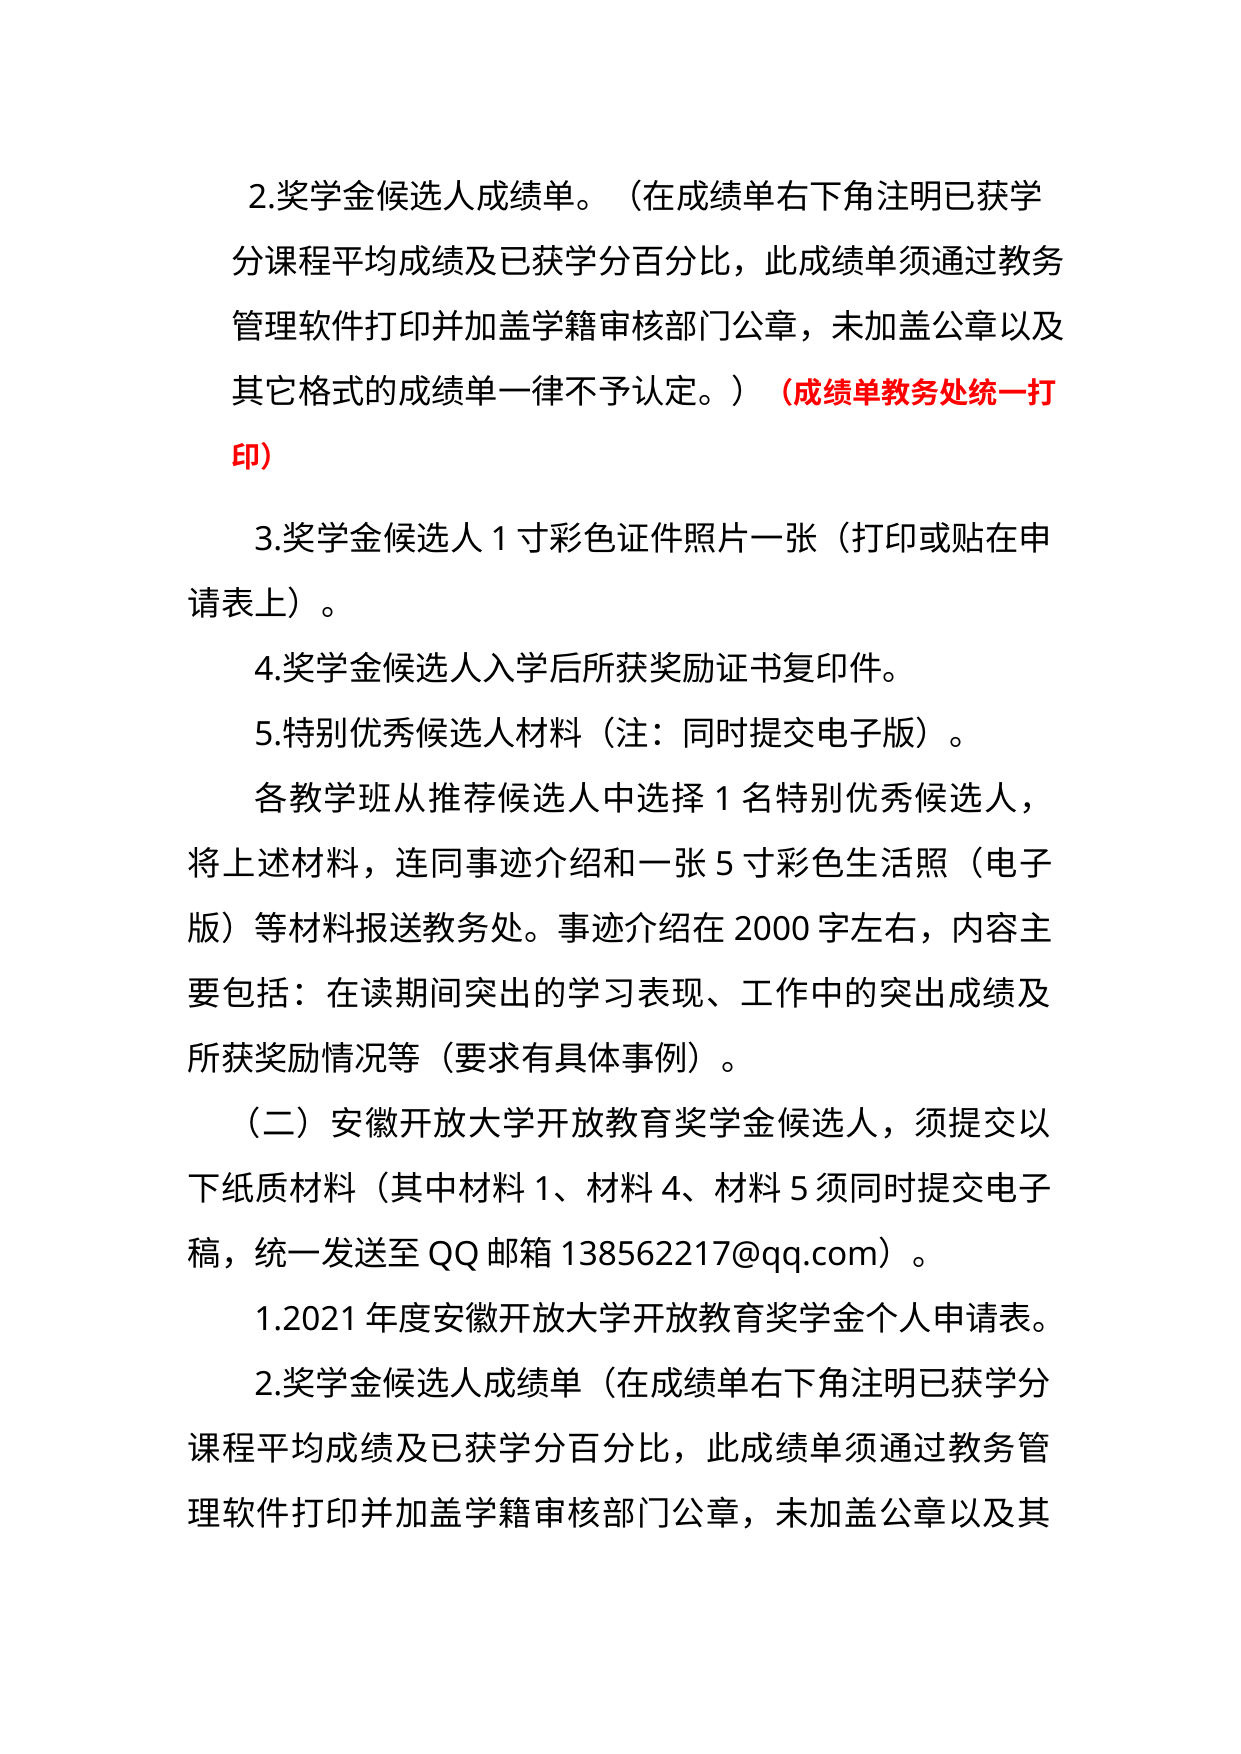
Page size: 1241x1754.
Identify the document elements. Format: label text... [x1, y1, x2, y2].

text 1.2021年度安徽开放大学开放教育奖学金个人申请表。 [187, 1283, 1053, 1348]
text （二）安徽开放大学开放教育奖学金候选人，须提交以下纸质材料（其中材料1、材料4、材料5须同时提交电子稿，统一发送至QQ邮箱138562217@qq.com）。 [187, 1088, 1053, 1283]
text 各教学班从推荐候选人中选择1名特别优秀候选人，将上述材料，连同事迹介绍和一张5寸彩色生活照（电子版）等材料报送教务处。事迹介绍在2000字左右，内容主要包括：在读期间突出的学习表现、工作中的突出成绩及所获奖励情况等（要求有具体事例）。 [187, 763, 1053, 1088]
text 2.奖学金候选人成绩单。（在成绩单右下角注明已获学分课程平均成绩及已获学分百分比，此成绩单须通过教务管理软件打印并加盖学籍审核部门公章，未加盖公章以及其它格式的成绩单一律不予认定。）（成绩单教务处统一打印） [231, 162, 1074, 487]
text 5.特别优秀候选人材料（注：同时提交电子版）。 [187, 698, 1053, 763]
text 3.奖学金候选人1寸彩色证件照片一张（打印或贴在申请表上）。 [187, 503, 1053, 633]
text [187, 1348, 1053, 1543]
text 4.奖学金候选人入学后所获奖励证书复印件。 [187, 633, 1053, 698]
